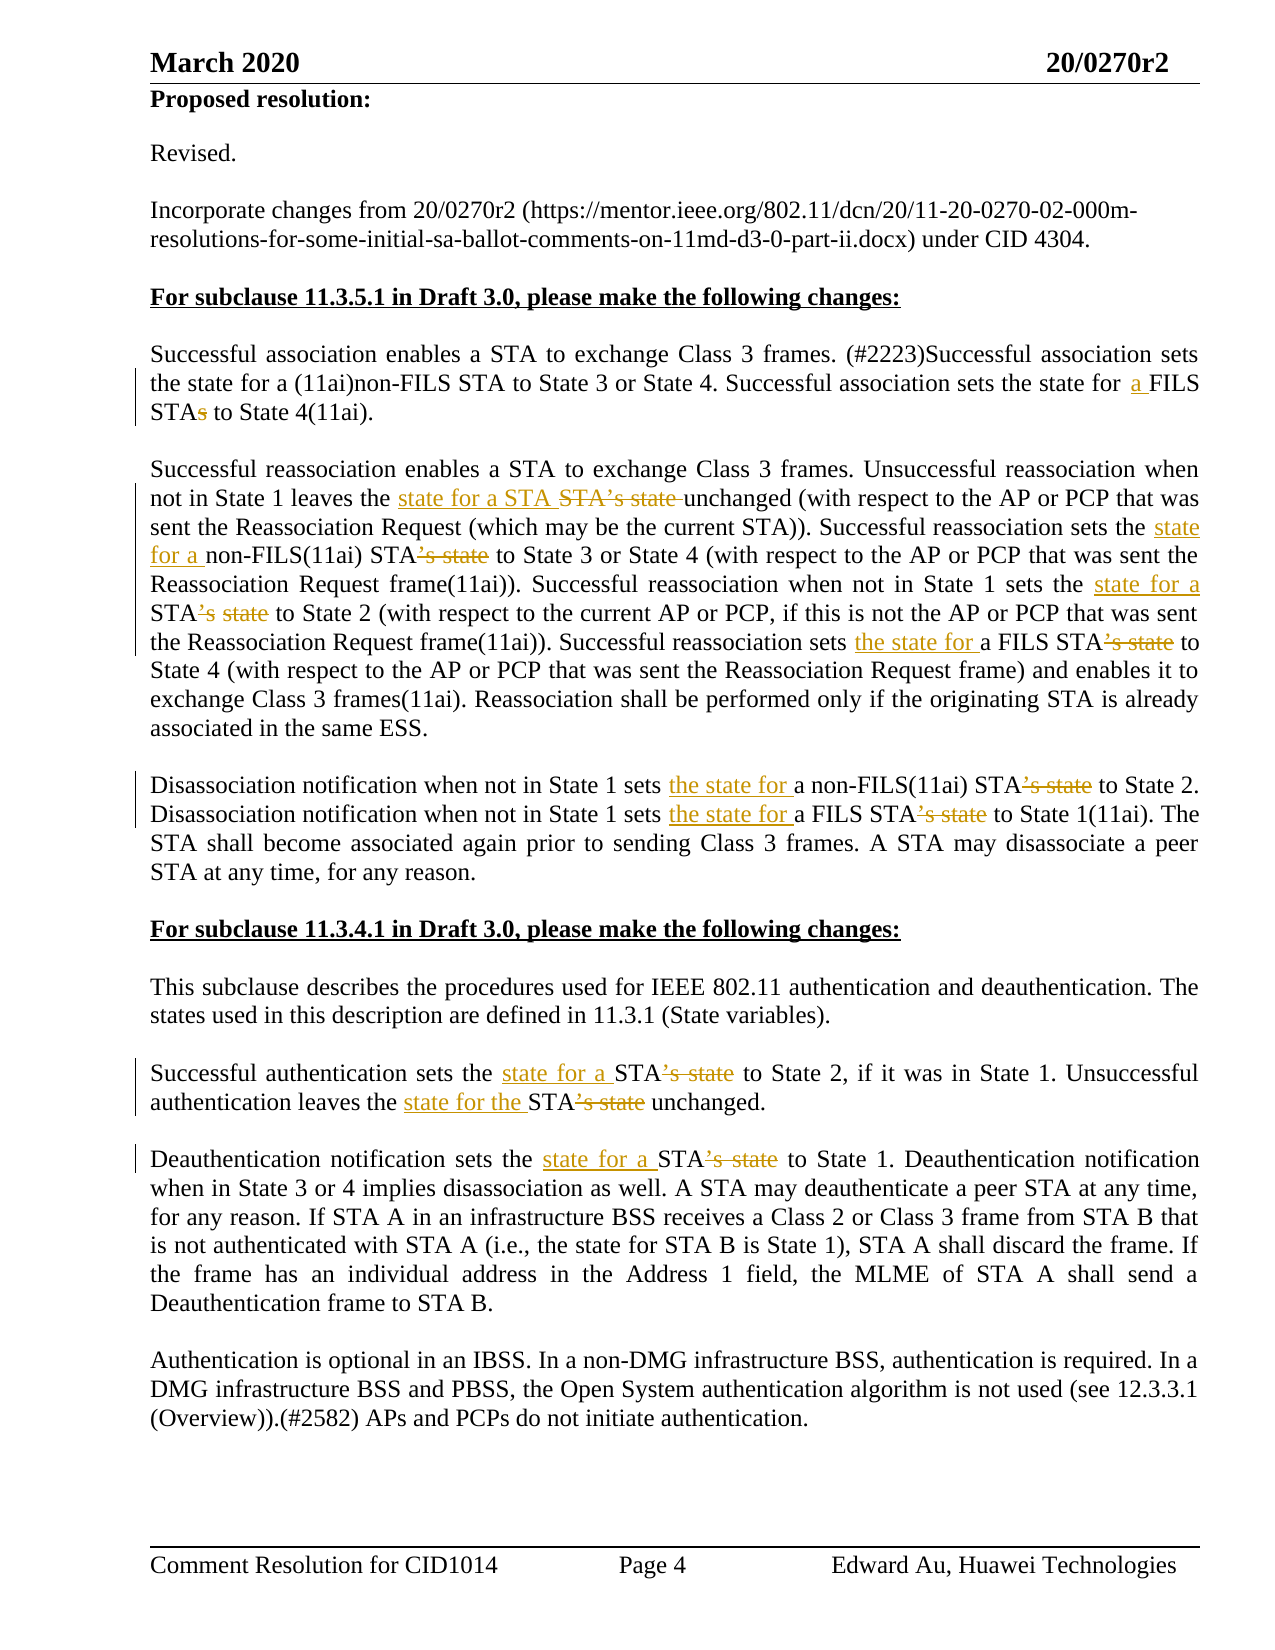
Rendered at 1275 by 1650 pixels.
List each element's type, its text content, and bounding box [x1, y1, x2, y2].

text For subclause 11.3.4.1 in Draft 3.0, please make the following changes: [150, 914, 1200, 943]
text Incorporate changes from 20/0270r2 (https://mentor.ieee.org/802.11/dcn/20/11-20-0270-02-000m-resolutions-for-some-initial-sa-ballot-comments-on-11md-d3-0-part-ii.docx) under CID 4304. [150, 196, 1200, 253]
text Deauthentication notification sets the STA to State 1. Deauthentication notification when in State 3 or 4 implies disassociation as well. A STA may deauthenticate a peer STA at any time, for any reason. If STA A in an infrastructure BSS receives a Class 2 or Class 3 frame from STA B that is not authenticated with STA A (i.e., the state for STA B is State 1), STA A shall discard the frame. If the frame has an individual address in the Address 1 field, the MLME of STA A shall send a Deauthentication frame to STA B. [150, 1144, 1200, 1317]
text Revised. [150, 138, 1200, 167]
text Disassociation notification when not in State 1 sets a non-FILS(11ai) STA to State 2. Disassociation notification when not in State 1 sets a FILS STA to State 1(11ai). The STA shall become associated again prior to sending Class 3 frames. A STA may disassociate a peer STA at any time, for any reason. [150, 771, 1200, 886]
text Authentication is optional in an IBSS. In a non-DMG infrastructure BSS, authentication is required. In a DMG infrastructure BSS and PBSS, the Open System authentication algorithm is not used (see 12.3.3.1 (Overview)).(#2582) APs and PCPs do not initiate authentication. [150, 1346, 1200, 1432]
text Successful reassociation enables a STA to exchange Class 3 frames. Unsuccessful reassociation when not in State 1 leaves the unchanged (with respect to the AP or PCP that was sent the Reassociation Request (which may be the current STA)). Successful reassociation sets the non-FILS(11ai) STA to State 3 or State 4 (with respect to the AP or PCP that was sent the Reassociation Request frame(11ai)). Successful reassociation when not in State 1 sets the STA to State 2 (with respect to the current AP or PCP, if this is not the AP or PCP that was sent the Reassociation Request frame(11ai)). Successful reassociation sets a FILS STA to State 4 (with respect to the AP or PCP that was sent the Reassociation Request frame) and enables it to exchange Class 3 frames(11ai). Reassociation shall be performed only if the originating STA is already associated in the same ESS. [150, 454, 1200, 742]
text For subclause 11.3.5.1 in Draft 3.0, please make the following changes: [150, 282, 1200, 311]
text This subclause describes the procedures used for IEEE 802.11 authentication and deauthentication. The states used in this description are defined in 11.3.1 (State variables). [150, 972, 1200, 1029]
text Successful association enables a STA to exchange Class 3 frames. (#2223)Successful association sets the state for a (11ai)non-FILS STA to State 3 or State 4. Successful association sets the state for FILS STA to State 4(11ai). [150, 339, 1200, 426]
text Successful authentication sets the STA to State 2, if it was in State 1. Unsuccessful authentication leaves the STA unchanged. [150, 1058, 1200, 1116]
text Proposed resolution: [150, 84, 1200, 113]
